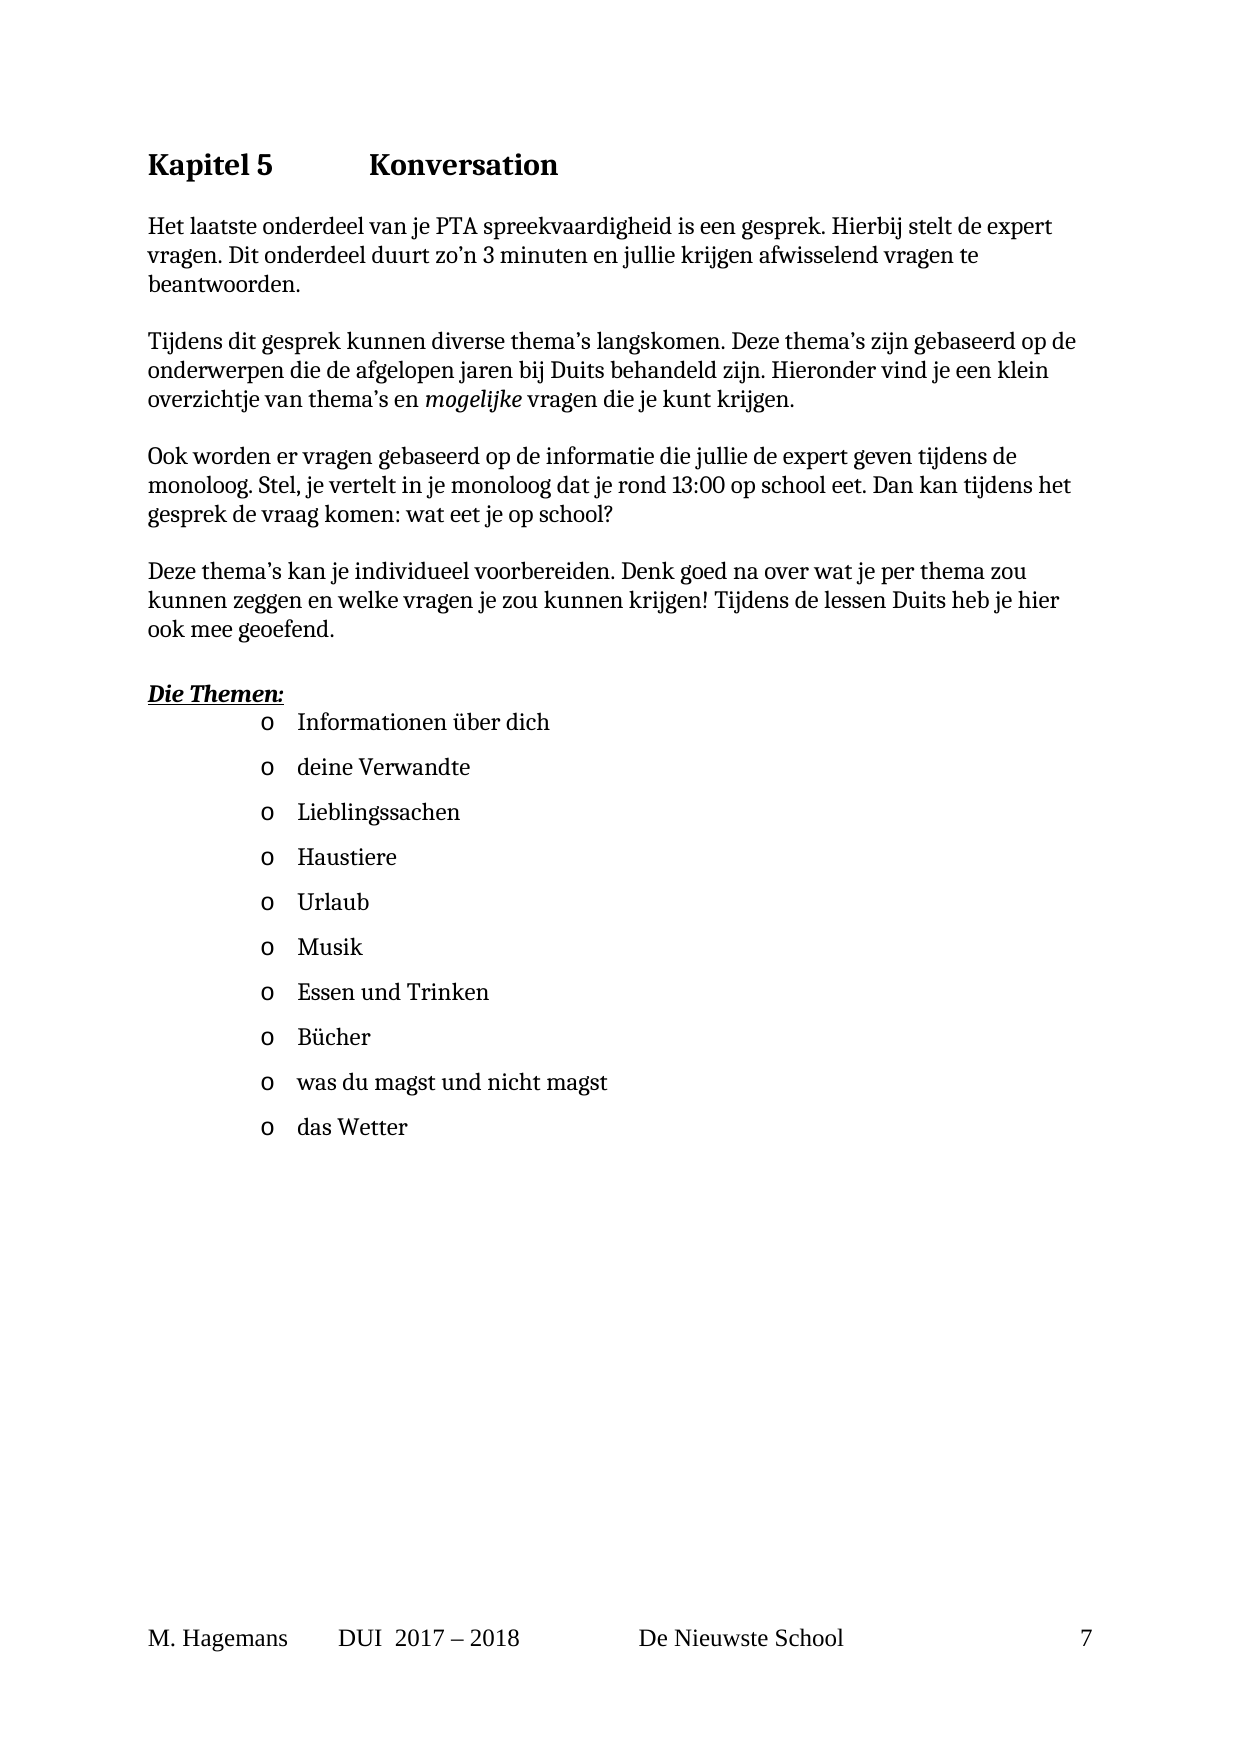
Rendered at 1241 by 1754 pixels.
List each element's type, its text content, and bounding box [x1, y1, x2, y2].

text Deze thema’s kan je individueel voorbereiden. Denk goed na over wat je per thema zou kunnen zeggen en welke vragen je zou kunnen krijgen! Tijdens de lessen Duits heb je hier ook mee geoefend. [148, 557, 1093, 643]
list deine Verwandte [260, 753, 1093, 783]
text Die Themen: [148, 679, 1093, 708]
list Informationen über dich [260, 708, 1093, 738]
list Urlaub [260, 888, 1093, 918]
text Ook worden er vragen gebaseerd op de informatie die jullie de expert geven tijdens de monoloog. Stel, je vertelt in je monoloog dat je rond 13:00 op school eet. Dan kan tijdens het gesprek de vraag komen: wat eet je op school? [148, 442, 1093, 528]
list Haustiere [260, 843, 1093, 873]
list Musik [260, 933, 1093, 963]
list Bücher [260, 1023, 1093, 1053]
list Lieblingssachen [260, 798, 1093, 828]
text Tijdens dit gesprek kunnen diverse thema’s langskomen. Deze thema’s zijn gebaseerd op de onderwerpen die de afgelopen jaren bij Duits behandeld zijn. Hieronder vind je een klein overzichtje van thema’s en mogelijke vragen die je kunt krijgen. [148, 327, 1093, 413]
list das Wetter [260, 1113, 1093, 1143]
list Essen und Trinken [260, 978, 1093, 1008]
text Kapitel 5 Konversation [148, 148, 1093, 212]
list was du magst und nicht magst [260, 1068, 1093, 1098]
text Het laatste onderdeel van je PTA spreekvaardigheid is een gesprek. Hierbij stelt de expert vragen. Dit onderdeel duurt zo’n 3 minuten en jullie krijgen afwisselend vragen te beantwoorden. [148, 212, 1093, 298]
